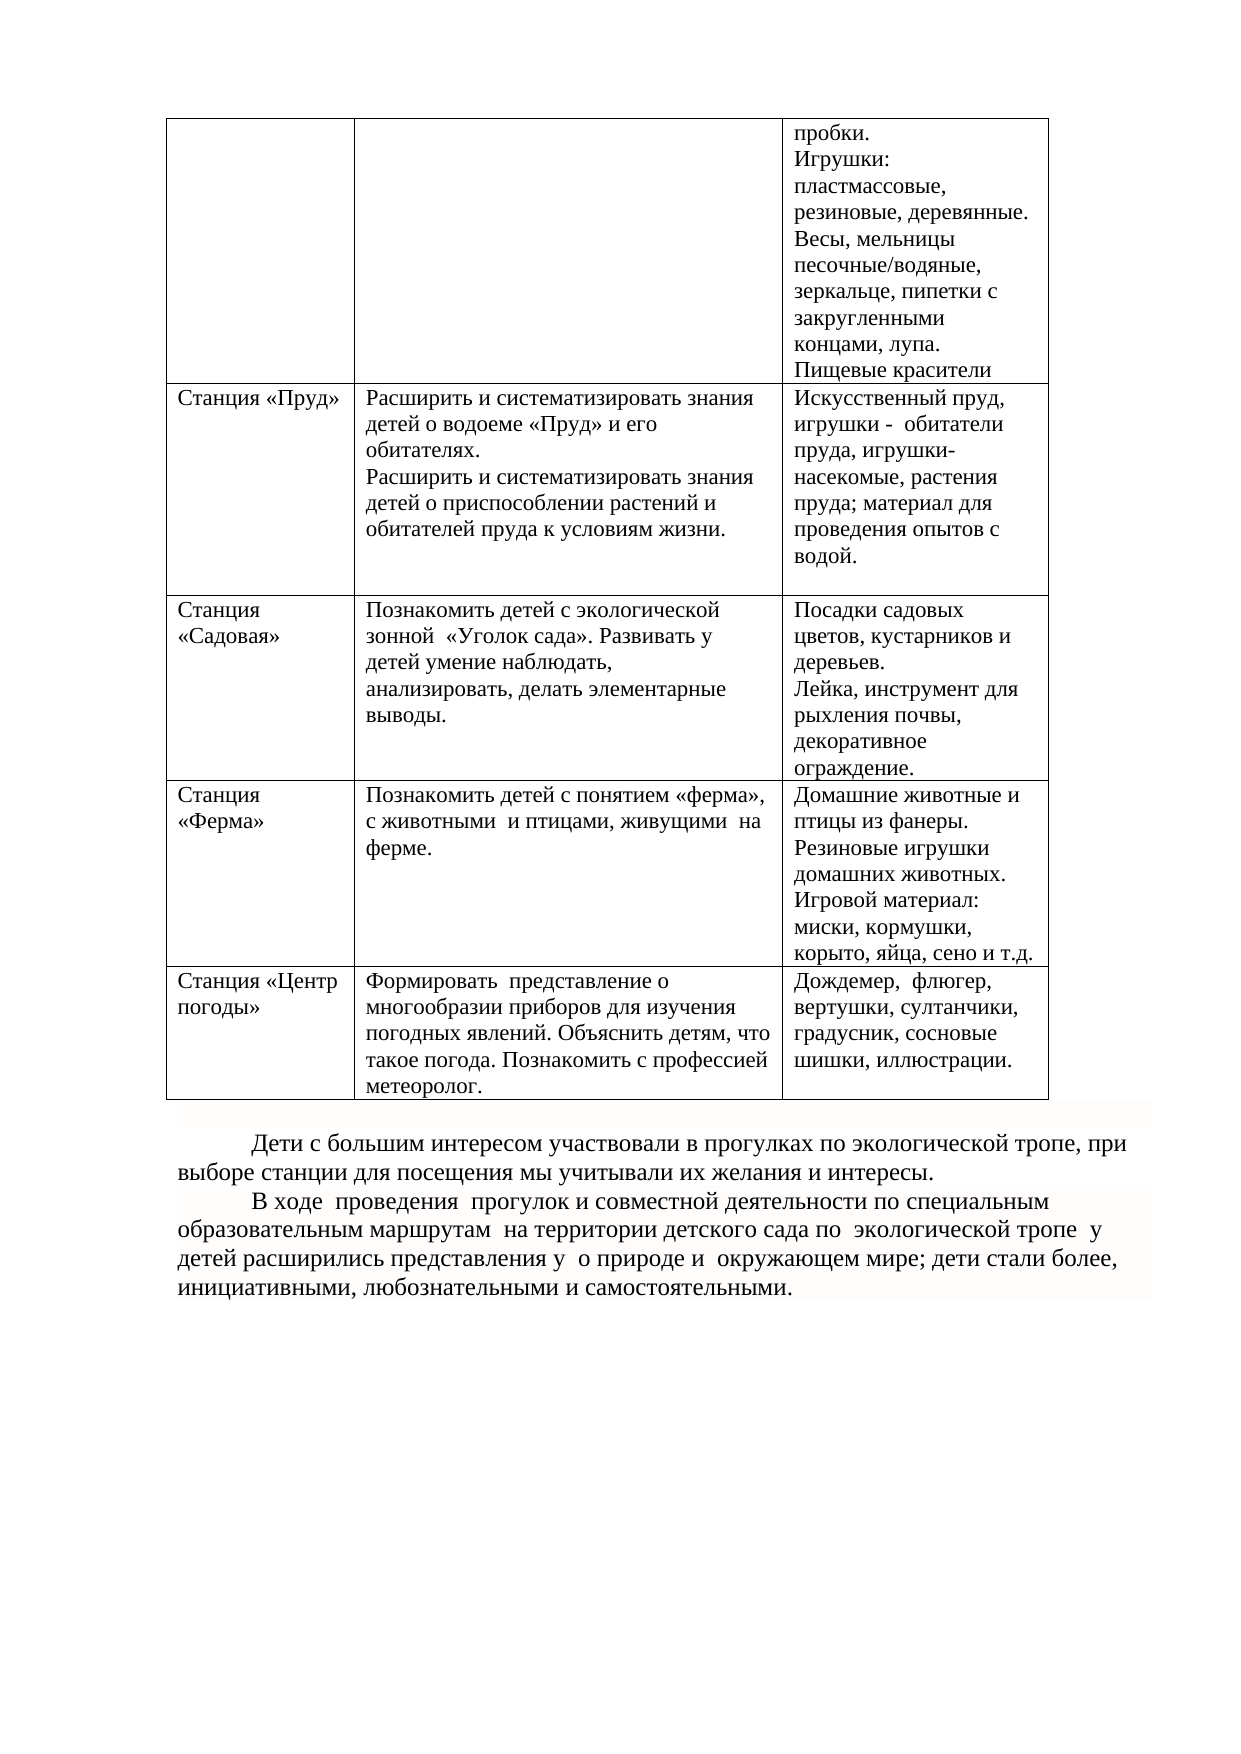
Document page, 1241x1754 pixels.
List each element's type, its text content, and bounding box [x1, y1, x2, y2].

table_cell Станция «Пруд» [167, 384, 354, 594]
text Дети с большим интересом участвовали в прогулках по экологической тропе, при выборе станции для посещения мы учитывали их желания и интересы. [177, 1128, 1152, 1186]
text В ходе проведения прогулок и совместной деятельности по специальным образовательным маршрутам на территории детского сада по экологической тропе у детей расширились представления у о природе и окружающем мире; дети стали более, инициативными, любознательными и самостоятельными. [177, 1186, 1152, 1301]
table_cell Познакомить детей с экологической зонной «Уголок сада». Развивать у детей умение наблюдать, анализировать, делать элементарные выводы. [355, 596, 782, 780]
table_cell Станция «Садовая» [167, 596, 354, 780]
table_cell Дождемер, флюгер, вертушки, султанчики, градусник, сосновые шишки, иллюстрации. [783, 967, 1048, 1098]
table_cell Расширить и систематизировать знания детей о водоеме «Пруд» и его обитателях. Расширить и систематизировать знания детей о приспособлении растений и обитателей пруда к условиям жизни. [355, 384, 782, 594]
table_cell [783, 119, 1048, 383]
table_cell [167, 119, 354, 383]
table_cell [355, 119, 782, 383]
table_cell Станция «Центр погоды» [167, 967, 354, 1098]
table_cell Познакомить детей с понятием «ферма», с животными и птицами, живущими на ферме. [355, 781, 782, 966]
table_cell Формировать представление о многообразии приборов для изучения погодных явлений. Объяснить детям, что такое погода. Познакомить с профессией метеоролог. [355, 967, 782, 1098]
table_cell Домашние животные и птицы из фанеры. Резиновые игрушки домашних животных. Игровой материал: миски, кормушки, корыто, яйца, сено и т.д. [783, 781, 1048, 966]
table_cell Искусственный пруд, игрушки - обитатели пруда, игрушки-насекомые, растения пруда; материал для проведения опытов с водой. [783, 384, 1048, 594]
table_cell Посадки садовых цветов, кустарников и деревьев. Лейка, инструмент для рыхления почвы, декоративное ограждение. [783, 596, 1048, 780]
table_cell Станция «Ферма» [167, 781, 354, 966]
